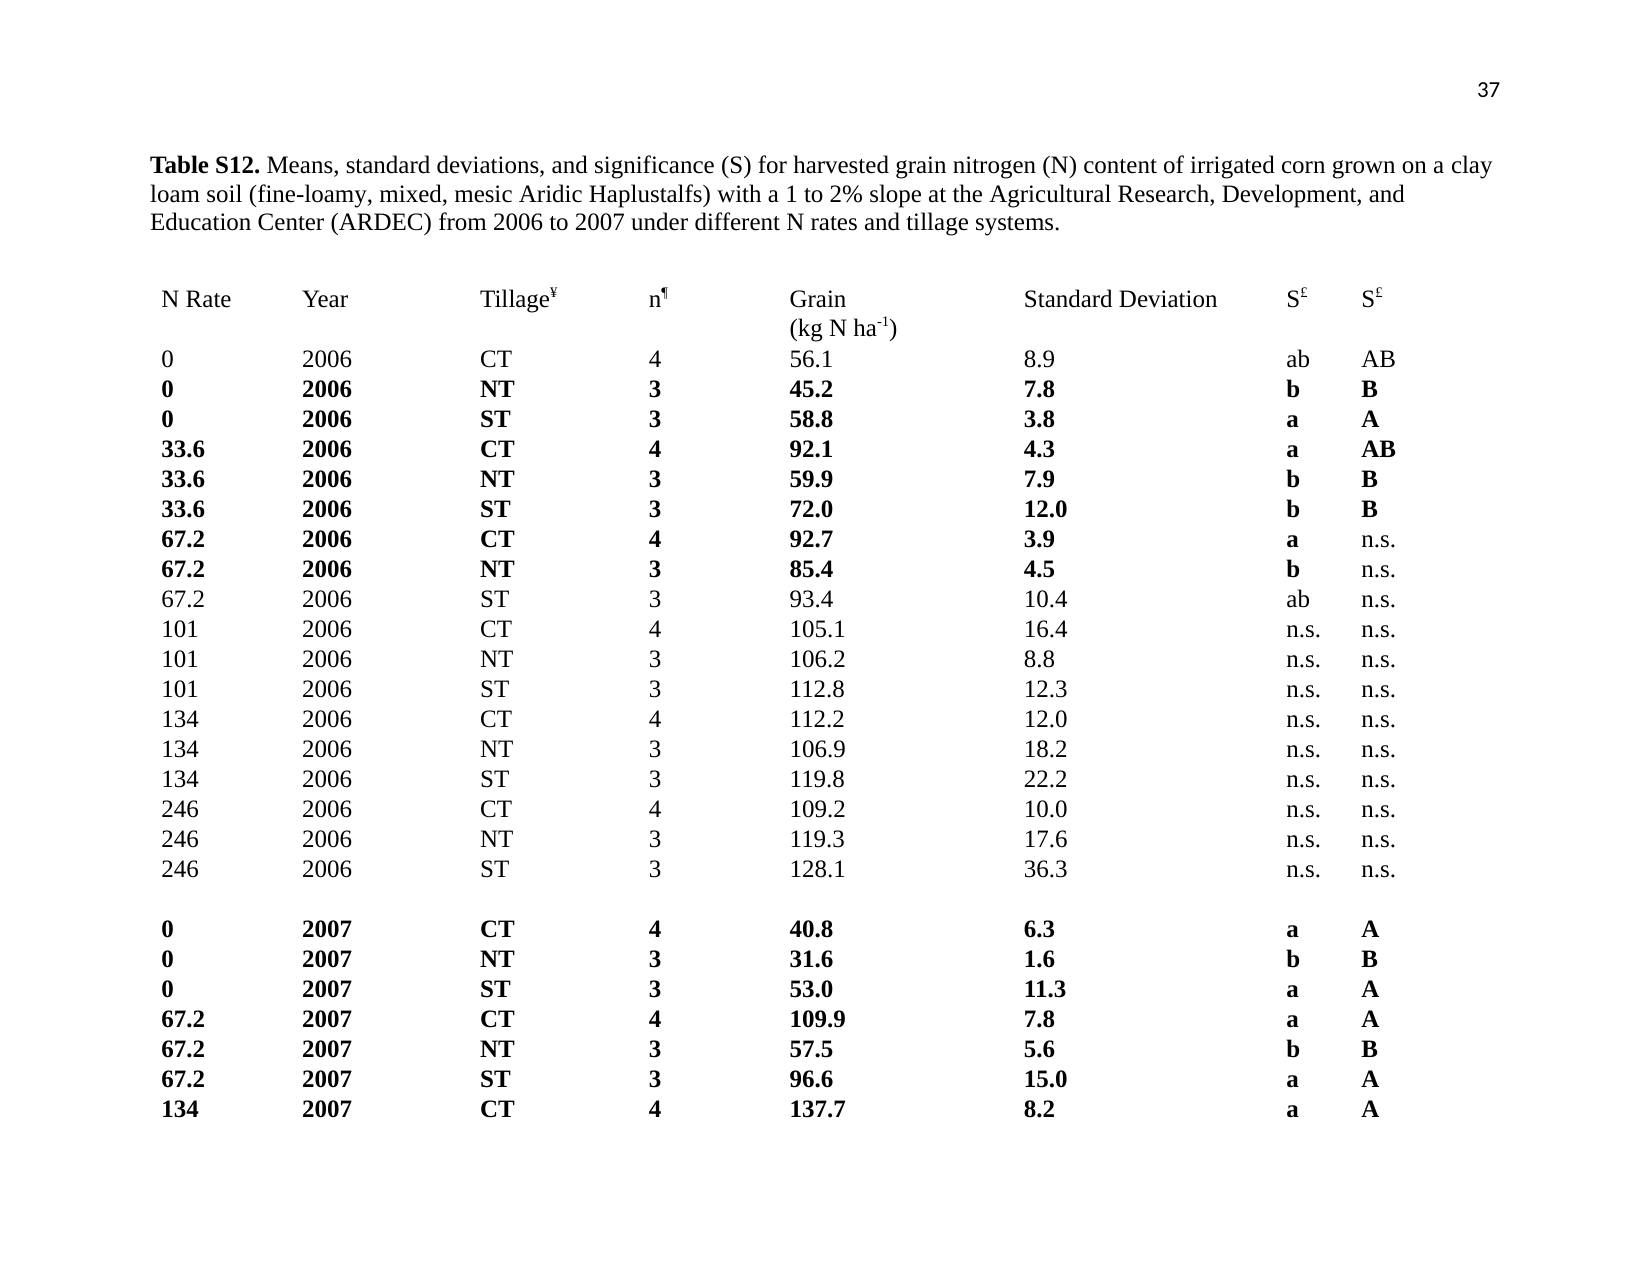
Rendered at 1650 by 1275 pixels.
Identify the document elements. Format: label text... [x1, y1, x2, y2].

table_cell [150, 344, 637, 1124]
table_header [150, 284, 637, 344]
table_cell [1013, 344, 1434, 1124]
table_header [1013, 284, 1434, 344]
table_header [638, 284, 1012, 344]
text Table S12. Means, standard deviations, and significance (S) for harvested grain nitrogen (N) content of irrigated corn grown on a clay loam soil (fine-loamy, mixed, mesic Aridic Haplustalfs) with a 1 to 2% slope at the Agricultural Research, Development, and Education Center (ARDEC) from 2006 to 2007 under different N rates and tillage systems. [150, 150, 1500, 236]
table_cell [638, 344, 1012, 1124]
